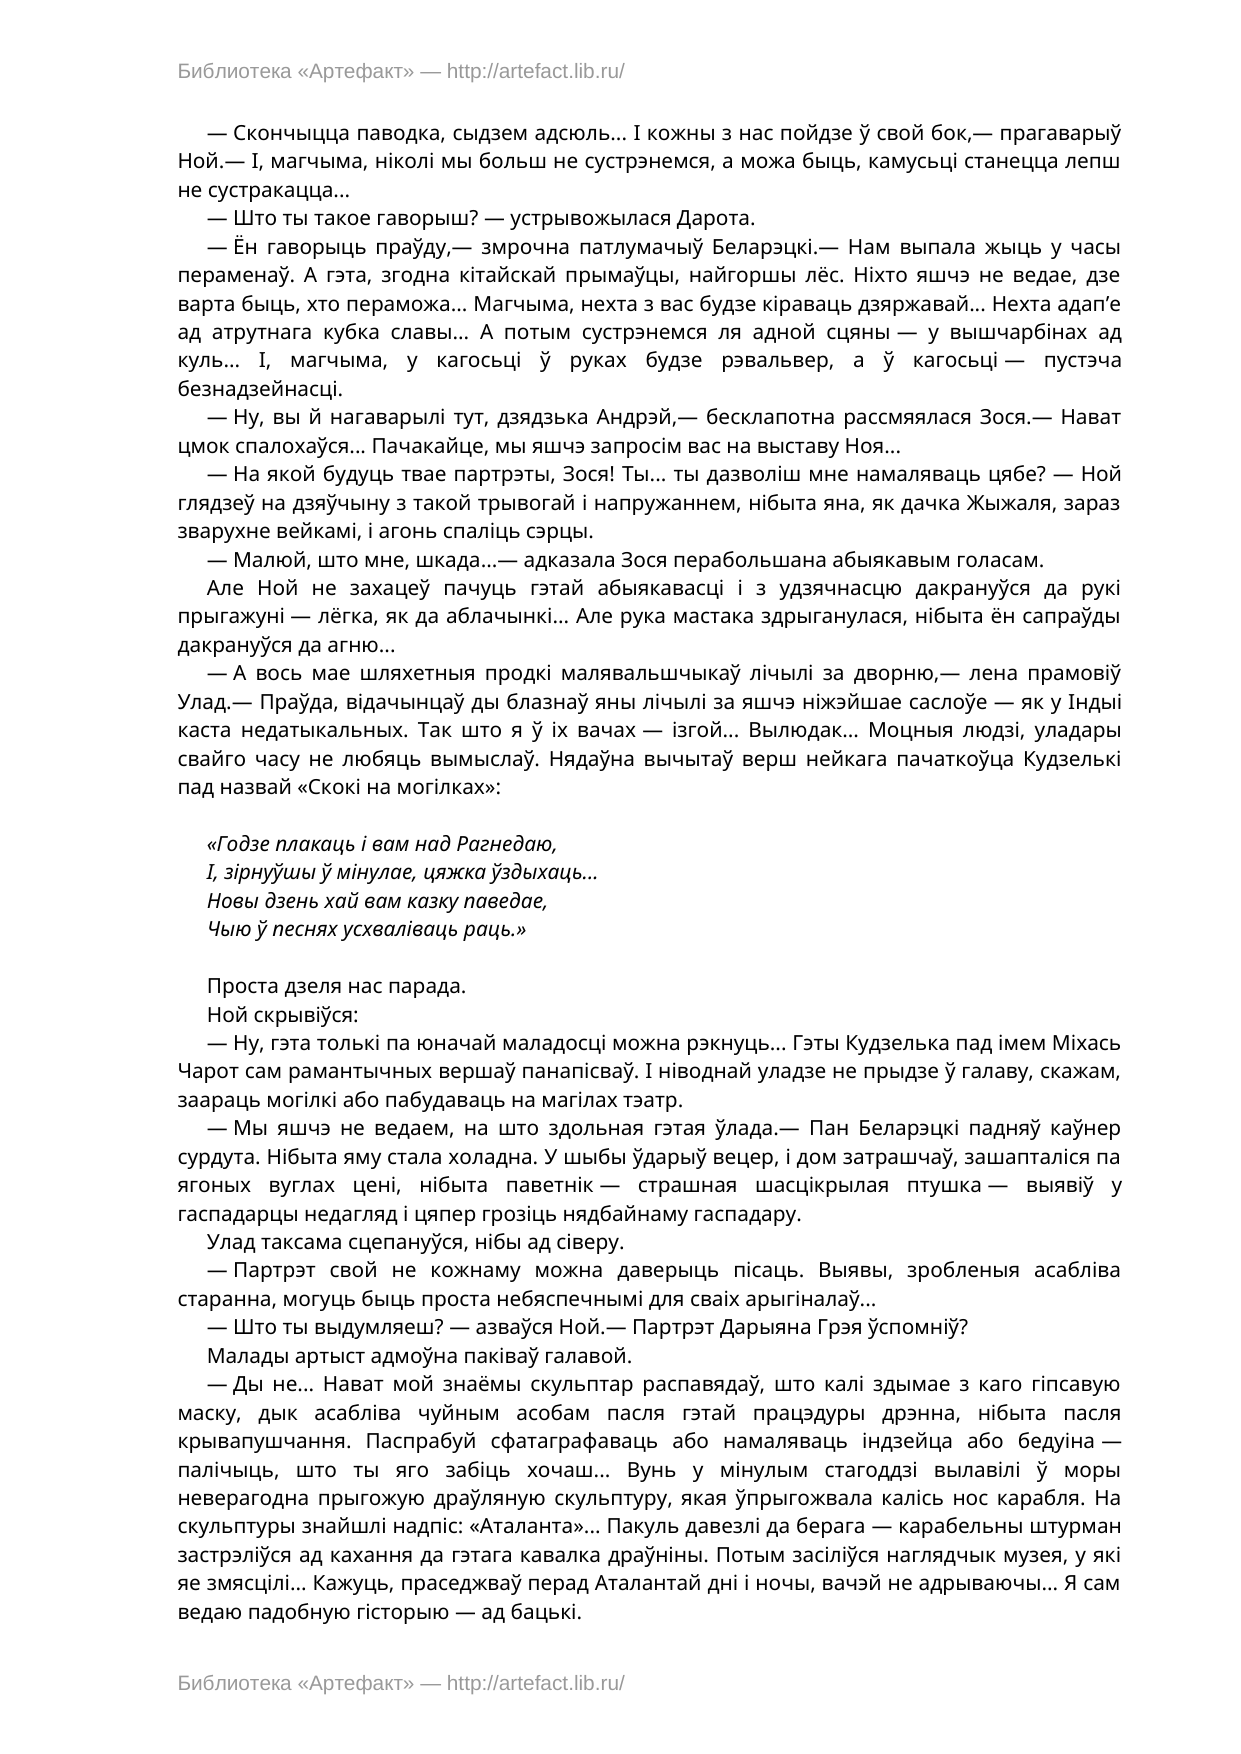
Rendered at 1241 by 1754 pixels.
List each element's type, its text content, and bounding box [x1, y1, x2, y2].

text — Ну, гэта толькі па юначай маладосці можна рэкнуць... Гэты Кудзелька пад імем Міхась Чарот сам рамантычных вершаў панапісваў. І ніводнай уладзе не прыдзе ў галаву, скажам, заараць могілкі або пабудаваць на магілах тэатр. [177, 1028, 1122, 1113]
text «Годзе плакаць і вам над Рагнедаю, [177, 829, 1122, 857]
text Новы дзень хай вам казку паведае, [177, 886, 1122, 914]
text Але Ной не захацеў пачуць гэтай абыякавасці і з удзячнасцю дакрануўся да рукі прыгажуні — лёгка, як да аблачынкі... Але рука мастака здрыганулася, нібыта ён сапраўды дакрануўся да агню... [177, 573, 1122, 658]
text — Ды не... Нават мой знаёмы скульптар распавядаў, што калі здымае з каго гіпсавую маску, дык асабліва чуйным асобам пасля гэтай працэдуры дрэнна, нібыта пасля крывапушчання. Паспрабуй сфатаграфаваць або намаляваць індзейца або бедуіна — палічыць, што ты яго забіць хочаш... Вунь у мінулым стагоддзі вылавілі ў моры неверагодна прыгожую драўляную скульптуру, якая ўпрыгожвала калісь нос карабля. На скульптуры знайшлі надпіс: «Аталанта»... Пакуль давезлі да берага — карабельны штурман застрэліўся ад кахання да гэтага кавалка драўніны. Потым засіліўся наглядчык музея, у які яе змясцілі... Кажуць, праседжваў перад Аталантай дні і ночы, вачэй не адрываючы... Я сам ведаю падобную гісторыю — ад бацькі. [177, 1369, 1122, 1625]
text — Што ты такое гаворыш? — устрывожылася Дарота. [177, 203, 1122, 232]
text — Скончыцца паводка, сыдзем адсюль... І кожны з нас пойдзе ў свой бок,— прагаварыў Ной.— І, магчыма, ніколі мы больш не сустрэнемся, а можа быць, камусьці станецца лепш не сустракацца... [177, 118, 1122, 203]
text І, зірнуўшы ў мінулае, цяжка ўздыхаць... [177, 857, 1122, 886]
text — Ну, вы й нагаварылі тут, дзядзька Андрэй,— бесклапотна рассмяялася Зося.— Нават цмок спалохаўся... Пачакайце, мы яшчэ запросім вас на выставу Ноя... [177, 402, 1122, 459]
text — Мы яшчэ не ведаем, на што здольная гэтая ўлада.— Пан Беларэцкі падняў каўнер сурдута. Нібыта яму стала холадна. У шыбы ўдарыў вецер, і дом затрашчаў, зашапталіся па ягоных вуглах цені, нібыта паветнік — страшная шасцікрылая птушка — выявіў у гаспадарцы недагляд і цяпер грозіць нядбайнаму гаспадару. [177, 1113, 1122, 1227]
text — На якой будуць твае партрэты, Зося! Ты... ты дазволіш мне намаляваць цябе? — Ной глядзеў на дзяўчыну з такой трывогай і напружаннем, нібыта яна, як дачка Жыжаля, зараз зварухне вейкамі, і агонь спаліць сэрцы. [177, 459, 1122, 545]
text — Што ты выдумляеш? — азваўся Ной.— Партрэт Дарыяна Грэя ўспомніў? [177, 1312, 1122, 1341]
text Чыю ў песнях усхваліваць раць.» [177, 914, 1122, 943]
text Улад таксама сцепануўся, нібы ад сіверу. [177, 1227, 1122, 1256]
text — Партрэт свой не кожнаму можна даверыць пісаць. Выявы, зробленыя асабліва старанна, могуць быць проста небяспечнымі для сваіх арыгіналаў... [177, 1256, 1122, 1312]
text — Малюй, што мне, шкада...— адказала Зося перабольшана абыякавым голасам. [177, 545, 1122, 573]
text Ной скрывіўся: [177, 1000, 1122, 1028]
text Малады артыст адмоўна паківаў галавой. [177, 1341, 1122, 1369]
text Проста дзеля нас парада. [177, 971, 1122, 1000]
text — А вось мае шляхетныя продкі малявальшчыкаў лічылі за дворню,— лена прамовіў Улад.— Праўда, відачынцаў ды блазнаў яны лічылі за яшчэ ніжэйшае саслоўе — як у Індыі каста недатыкальных. Так што я ў іх вачах — ізгой... Вылюдак... Моцныя людзі, уладары свайго часу не любяць вымыслаў. Нядаўна вычытаў верш нейкага пачаткоўца Кудзелькі пад назвай «Скокі на могілках»: [177, 658, 1122, 801]
text — Ён гаворыць праўду,— змрочна патлумачыў Беларэцкі.— Нам выпала жыць у часы пераменаў. А гэта, згодна кітайскай прымаўцы, найгоршы лёс. Ніхто яшчэ не ведае, дзе варта быць, хто пераможа... Магчыма, нехта з вас будзе кіраваць дзяржавай... Нехта адап’е ад атрутнага кубка славы... А потым сустрэнемся ля адной сцяны — у вышчарбінах ад куль... І, магчыма, у кагосьці ў руках будзе рэвальвер, а ў кагосьці — пустэча безнадзейнасці. [177, 232, 1122, 402]
